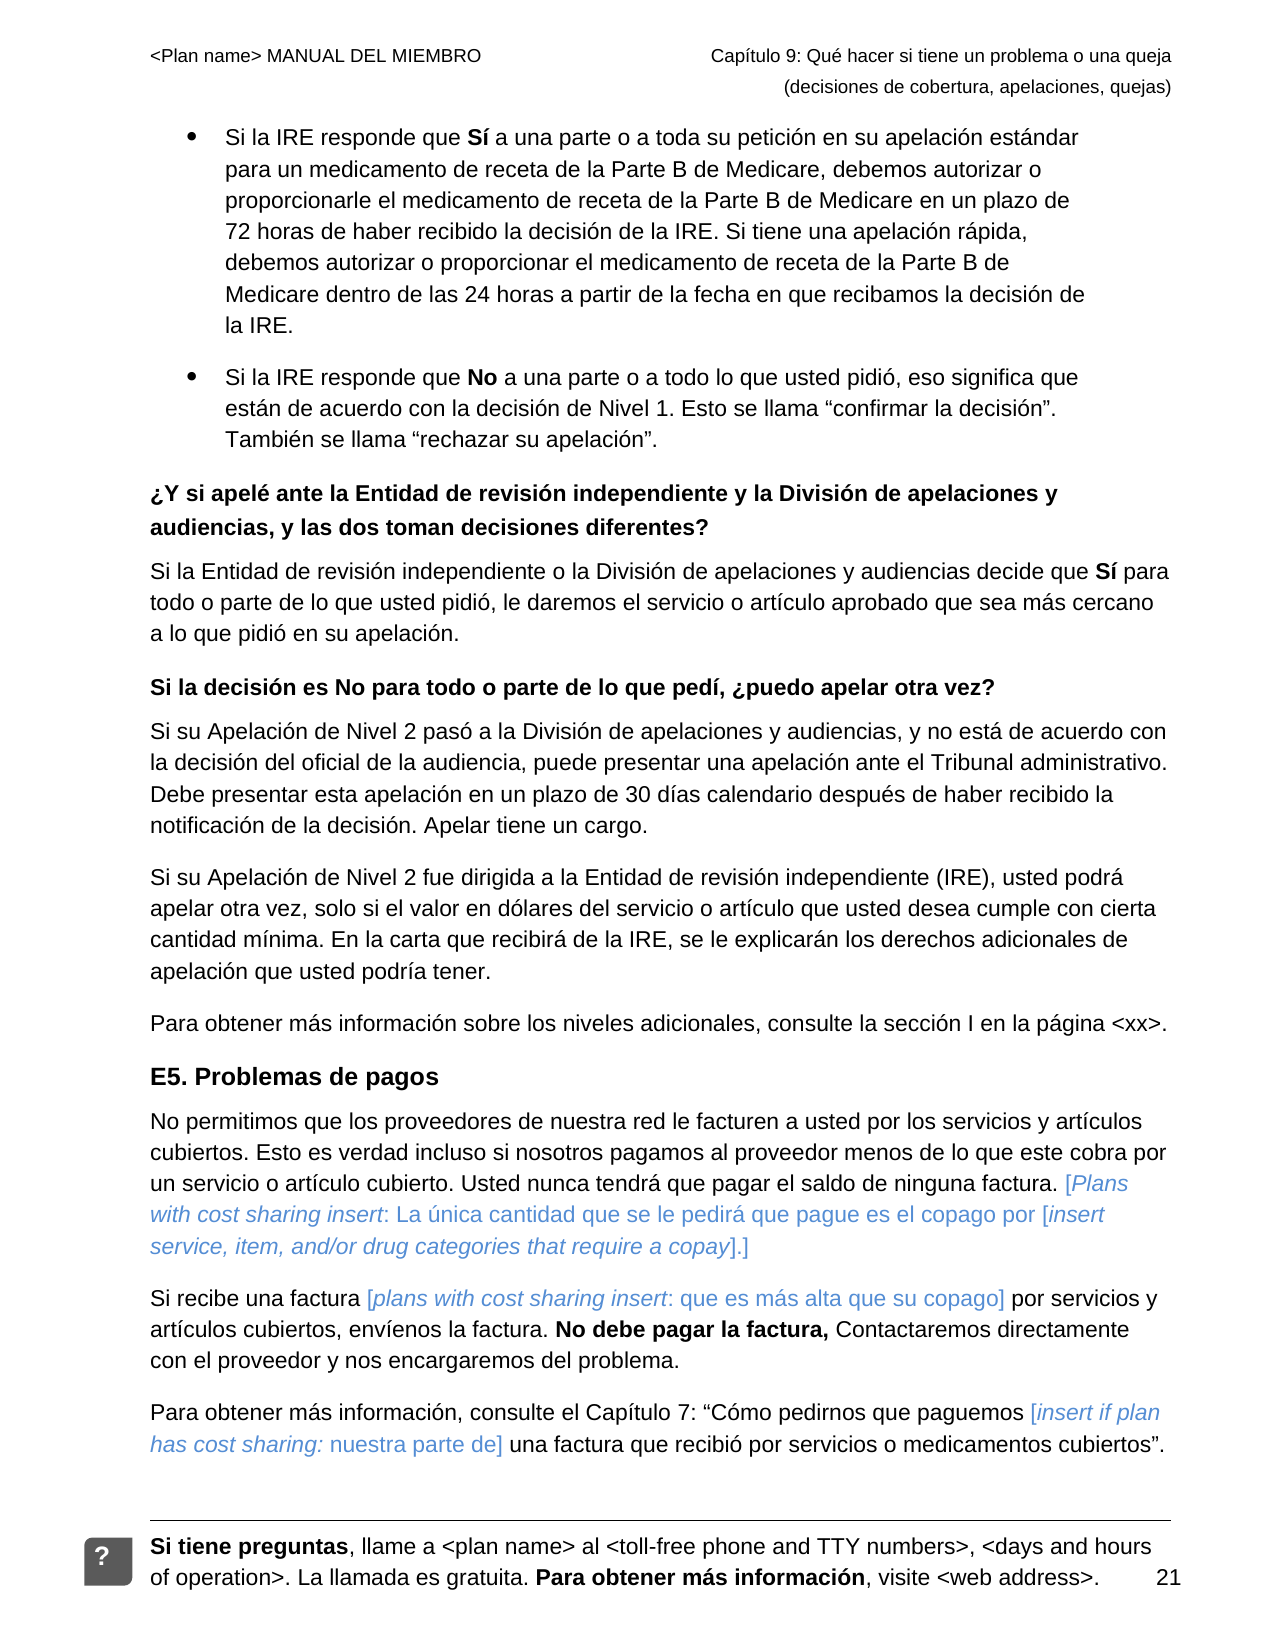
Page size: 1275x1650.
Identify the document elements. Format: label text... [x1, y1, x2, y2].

text Para obtener más información sobre los niveles adicionales, consulte la sección I en la página <xx>. [150, 1006, 1171, 1037]
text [150, 1396, 1171, 1458]
text No permitimos que los proveedores de nuestra red le facturen a usted por los servicios y artículos cubiertos. Esto es verdad incluso si nosotros pagamos al proveedor menos de lo que este cobra por un servicio o artículo cubierto. Usted nunca tendrá que pagar el saldo de ninguna factura. [Plans with cost sharing insert: La única cantidad que se le pedirá que pague es el copago por [insert service, item, and/or drug categories that require a copay].] [150, 1104, 1171, 1260]
subtitle Si la decisión es No para todo o parte de lo que pedí, ¿puedo apelar otra vez? [150, 669, 1096, 702]
text Si su Apelación de Nivel 2 pasó a la División de apelaciones y audiencias, y no está de acuerdo con la decisión del oficial de la audiencia, puede presentar una apelación ante el Tribunal administrativo. Debe presentar esta apelación en un plazo de 30 días calendario después de haber recibido la notificación de la decisión. Apelar tiene un cargo. [150, 714, 1171, 839]
text Si la Entidad de revisión independiente o la División de apelaciones y audiencias decide que Sí para todo o parte de lo que usted pidió, le daremos el servicio o artículo aprobado que sea más cercano a lo que pidió en su apelación. [150, 554, 1171, 648]
subtitle ¿Y si apelé ante la Entidad de revisión independiente y la División de apelaciones y audiencias, y las dos toman decisiones diferentes? [150, 475, 1096, 542]
text Si su Apelación de Nivel 2 fue dirigida a la Entidad de revisión independiente (IRE), usted podrá apelar otra vez, solo si el valor en dólares del servicio o artículo que usted desea cumple con cierta cantidad mínima. En la carta que recibirá de la IRE, se le explicarán los derechos adicionales de apelación que usted podría tener. [150, 860, 1171, 985]
list Si la IRE responde que No a una parte o a todo lo que usted pidió, eso significa que están de acuerdo con la decisión de Nivel 1. Esto se llama “confirmar la decisión”. También se llama “rechazar su apelación”. [187, 360, 1096, 454]
subtitle E5. Problemas de pagos [150, 1058, 1096, 1092]
list Si la IRE responde que Sí a una parte o a toda su petición en su apelación estándar para un medicamento de receta de la Parte B de Medicare, debemos autorizar o proporcionarle el medicamento de receta de la Parte B de Medicare en un plazo de 72 horas de haber recibido la decisión de la IRE. Si tiene una apelación rápida, debemos autorizar o proporcionar el medicamento de receta de la Parte B de Medicare dentro de las 24 horas a partir de la fecha en que recibamos la decisión de la IRE. [187, 121, 1096, 339]
text Si recibe una factura [plans with cost sharing insert: que es más alta que su copago] por servicios y artículos cubiertos, envíenos la factura. No debe pagar la factura, Contactaremos directamente con el proveedor y nos encargaremos del problema. [150, 1281, 1171, 1375]
